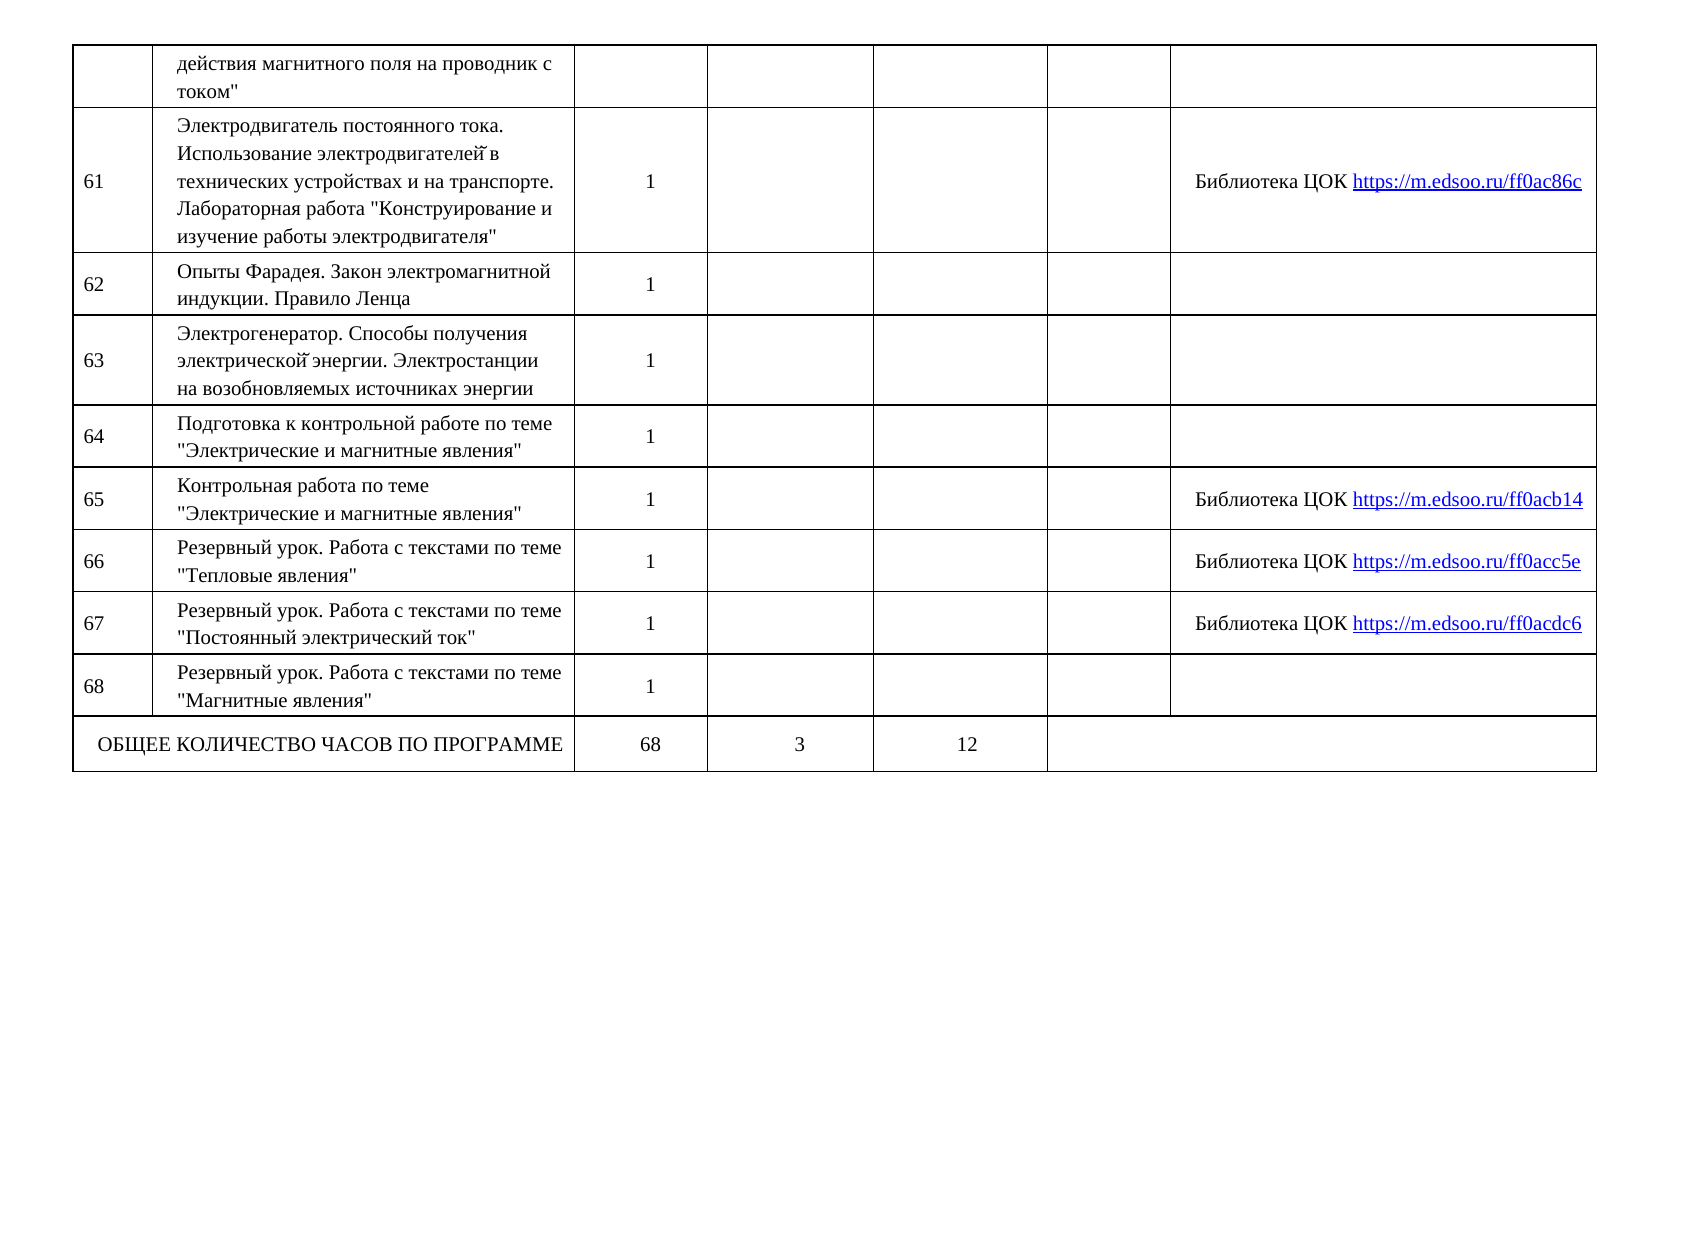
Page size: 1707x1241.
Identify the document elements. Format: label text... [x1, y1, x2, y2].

table_cell [1048, 253, 1170, 314]
table_cell [708, 655, 873, 715]
table_cell [1048, 316, 1170, 404]
table_cell 68 [575, 717, 707, 771]
table_cell [874, 530, 1047, 591]
table_cell 1 [575, 530, 707, 591]
table_cell 1 [575, 655, 707, 715]
table_cell [874, 253, 1047, 314]
table_cell Резервный урок. Работа с текстами по теме "Тепловые явления" [153, 530, 574, 591]
table_cell 12 [874, 717, 1047, 771]
table_cell [1048, 717, 1596, 771]
table_cell Библиотека ЦОК https://m.edsoo.ru/ff0acc5e [1171, 530, 1596, 591]
table_cell 1 [575, 108, 707, 252]
table_cell [1048, 46, 1170, 107]
table_cell [708, 406, 873, 466]
table_cell [1171, 253, 1596, 314]
table_cell Резервный урок. Работа с текстами по теме "Постоянный электрический ток" [153, 592, 574, 653]
table_cell [708, 592, 873, 653]
table_cell Электрогенератор. Способы получения электрической̆ энергии. Электростанции на возобновляемых источниках энергии [153, 316, 574, 404]
table_cell [1048, 530, 1170, 591]
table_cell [153, 46, 574, 107]
table_cell [708, 46, 873, 107]
table_cell 66 [74, 530, 152, 591]
table_cell [874, 406, 1047, 466]
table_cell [1171, 46, 1596, 107]
table_cell Подготовка к контрольной работе по теме "Электрические и магнитные явления" [153, 406, 574, 466]
table_cell [1048, 406, 1170, 466]
table_cell 63 [74, 316, 152, 404]
table_cell Опыты Фарадея. Закон электромагнитной индукции. Правило Ленца [153, 253, 574, 314]
table_cell Электродвигатель постоянного тока. Использование электродвигателей̆ в технических устройствах и на транспорте. Лабораторная работа "Конструирование и изучение работы электродвигателя" [153, 108, 574, 252]
table_cell 64 [74, 406, 152, 466]
table_cell [708, 253, 873, 314]
table_cell ОБЩЕЕ КОЛИЧЕСТВО ЧАСОВ ПО ПРОГРАММЕ [74, 717, 574, 771]
table_cell [1048, 655, 1170, 715]
table_cell 62 [74, 253, 152, 314]
table_cell Резервный урок. Работа с текстами по теме "Магнитные явления" [153, 655, 574, 715]
table_cell 3 [708, 717, 873, 771]
table_cell Библиотека ЦОК https://m.edsoo.ru/ff0acb14 [1171, 468, 1596, 528]
table_cell [1048, 468, 1170, 528]
table_cell [1048, 592, 1170, 653]
table_cell [874, 316, 1047, 404]
table_cell [708, 530, 873, 591]
table_cell [874, 108, 1047, 252]
table_cell 61 [74, 108, 152, 252]
table_cell 1 [575, 592, 707, 653]
table_cell 1 [575, 468, 707, 528]
table_cell [874, 655, 1047, 715]
table_cell [708, 468, 873, 528]
table_cell [708, 316, 873, 404]
table_cell Библиотека ЦОК https://m.edsoo.ru/ff0ac86c [1171, 108, 1596, 252]
table_cell 1 [874, 46, 1047, 107]
table_cell [1171, 406, 1596, 466]
table_cell 67 [74, 592, 152, 653]
table_cell [708, 108, 873, 252]
table_cell 1 [575, 316, 707, 404]
table_cell [1171, 316, 1596, 404]
table_cell [1048, 108, 1170, 252]
table_cell 60 [74, 46, 152, 107]
table_cell [874, 592, 1047, 653]
table_cell Контрольная работа по теме "Электрические и магнитные явления" [153, 468, 574, 528]
table_cell [1171, 655, 1596, 715]
table_cell 1 [575, 253, 707, 314]
table_cell Библиотека ЦОК https://m.edsoo.ru/ff0acdc6 [1171, 592, 1596, 653]
table_cell 68 [74, 655, 152, 715]
table_cell [874, 468, 1047, 528]
table_cell 65 [74, 468, 152, 528]
table_cell 1 [575, 406, 707, 466]
table_cell 1 [575, 46, 707, 107]
